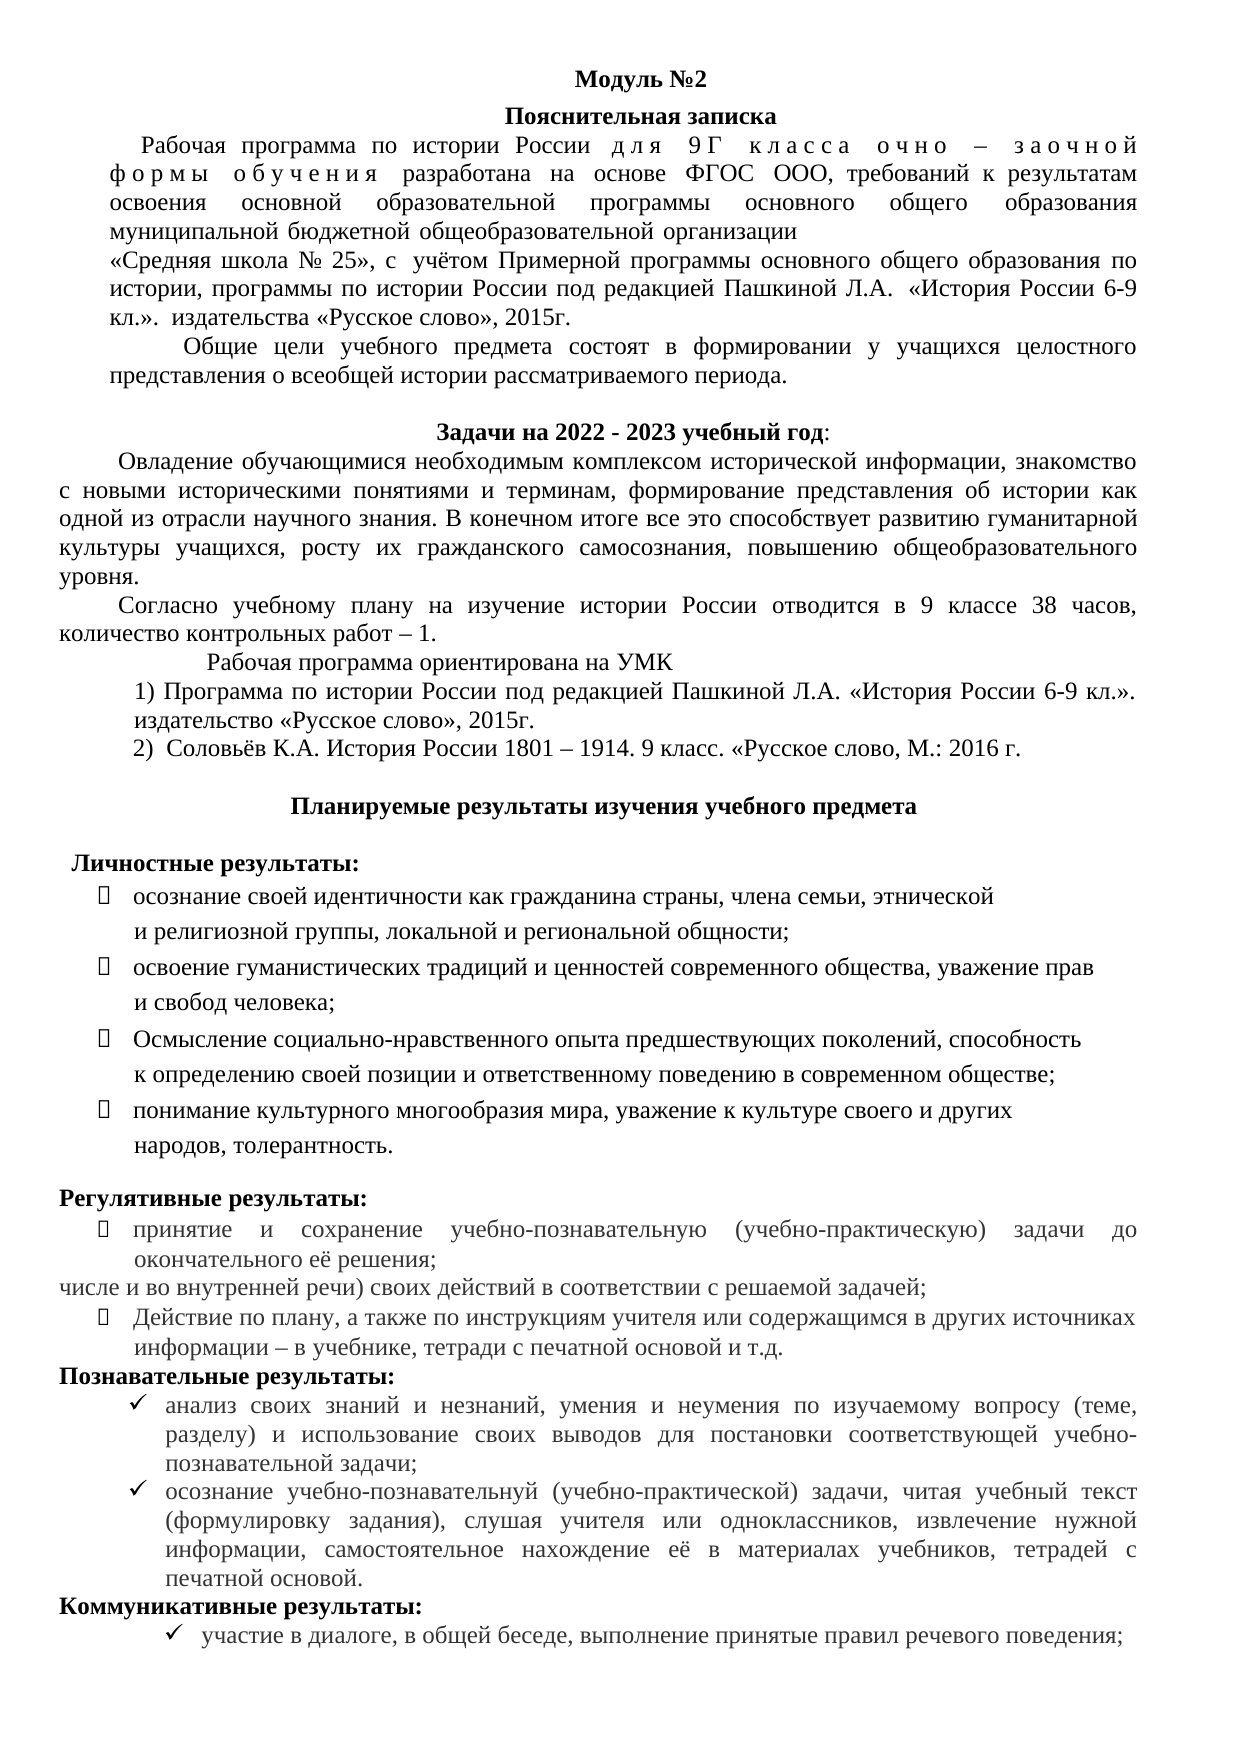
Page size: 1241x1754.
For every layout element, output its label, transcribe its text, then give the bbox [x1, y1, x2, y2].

text Согласно учебному плану на изучение истории России отводится в 9 классе 38 часов, количество контрольных работ – 1. [59, 590, 1137, 647]
list Соловьёв К.А. История России 1801 – 1914. 9 класс. «Русское слово, М.: 2016 г. [133, 733, 1148, 762]
list Действие по плану, а также по инструкциям учителя или содержащимся в других источниках информации – в учебнике, тетради с печатной основой и т.д. [96, 1301, 1136, 1361]
text Рабочая программа по истории России для 9Г класса очно – заочной формы обучения разработана на основе ФГОС ООО, требований к результатам освоения основной образовательной программы основного общего образования муниципальной бюджетной общеобразовательной организации [109, 130, 1137, 245]
text «Средняя школа № 25», с учётом Примерной программы основного общего образования по истории, программы по истории России под редакцией Пашкиной Л.А. «История России 6-9 кл.». издательства «Русское слово», 2015г. [109, 245, 1137, 331]
text Общие цели учебного предмета состоят в формировании у учащихся целостного представления о всеобщей истории рассматриваемого периода. [109, 331, 1137, 388]
list анализ своих знаний и незнаний, умения и неумения по изучаемому вопросу (теме, разделу) и использование своих выводов для постановки соответствующей учебно- познавательной задачи; [128, 1390, 1137, 1476]
subtitle Коммуникативные результаты: [59, 1592, 1148, 1620]
list принятие и сохранение учебно-познавательную (учебно-практическую) задачи до окончательного её решения; [96, 1212, 1137, 1272]
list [164, 1620, 1124, 1649]
list понимание культурного многообразия мира, уважение к культуре своего и других народов, толерантность. [96, 1092, 1111, 1159]
text Овладение обучающимися необходимым комплексом исторической информации, знакомство с новыми историческими понятиями и терминам, формирование представления об истории как одной из отрасли научного знания. В конечном итоге все это способствует развитию гуманитарной культуры учащихся, росту их гражданского самосознания, повышению общеобразовательного уровня. [59, 446, 1138, 590]
text Личностные результаты: [71, 849, 1148, 878]
subtitle Планируемые результаты изучения учебного предмета [59, 791, 1148, 820]
list осознание своей идентичности как гражданина страны, члена семьи, этнической и религиозной группы, локальной и региональной общности; [96, 878, 1014, 945]
subtitle Познавательные результаты: [59, 1362, 1148, 1390]
list Программа по истории России под редакцией Пашкиной Л.А. «История России 6-9 кл.». издательство «Русское слово», 2015г. [134, 676, 1137, 733]
text Пояснительная записка [133, 101, 1148, 130]
list освоение гуманистических традиций и ценностей современного общества, уважение прав и свобод человека; [96, 949, 1113, 1016]
list осознание учебно-познавательнуй (учебно-практической) задачи, читая учебный текст (формулировку задания), слушая учителя или одноклассников, извлечение нужной информации, самостоятельное нахождение её в материалах учебников, тетрадей с печатной основой. [128, 1476, 1137, 1591]
subtitle Задачи на 2022 - 2023 учебный год: [118, 417, 1148, 446]
text числе и во внутренней речи) своих действий в соответствии с решаемой задачей; [59, 1272, 1148, 1301]
text Модуль №2 [133, 64, 1148, 93]
subtitle Регулятивные результаты: [59, 1184, 1148, 1212]
list Осмысление социально-нравственного опыта предшествующих поколений, способность к определению своей позиции и ответственному поведению в современном обществе; [96, 1020, 1100, 1087]
text Рабочая программа ориентирована на УМК [206, 647, 1148, 676]
